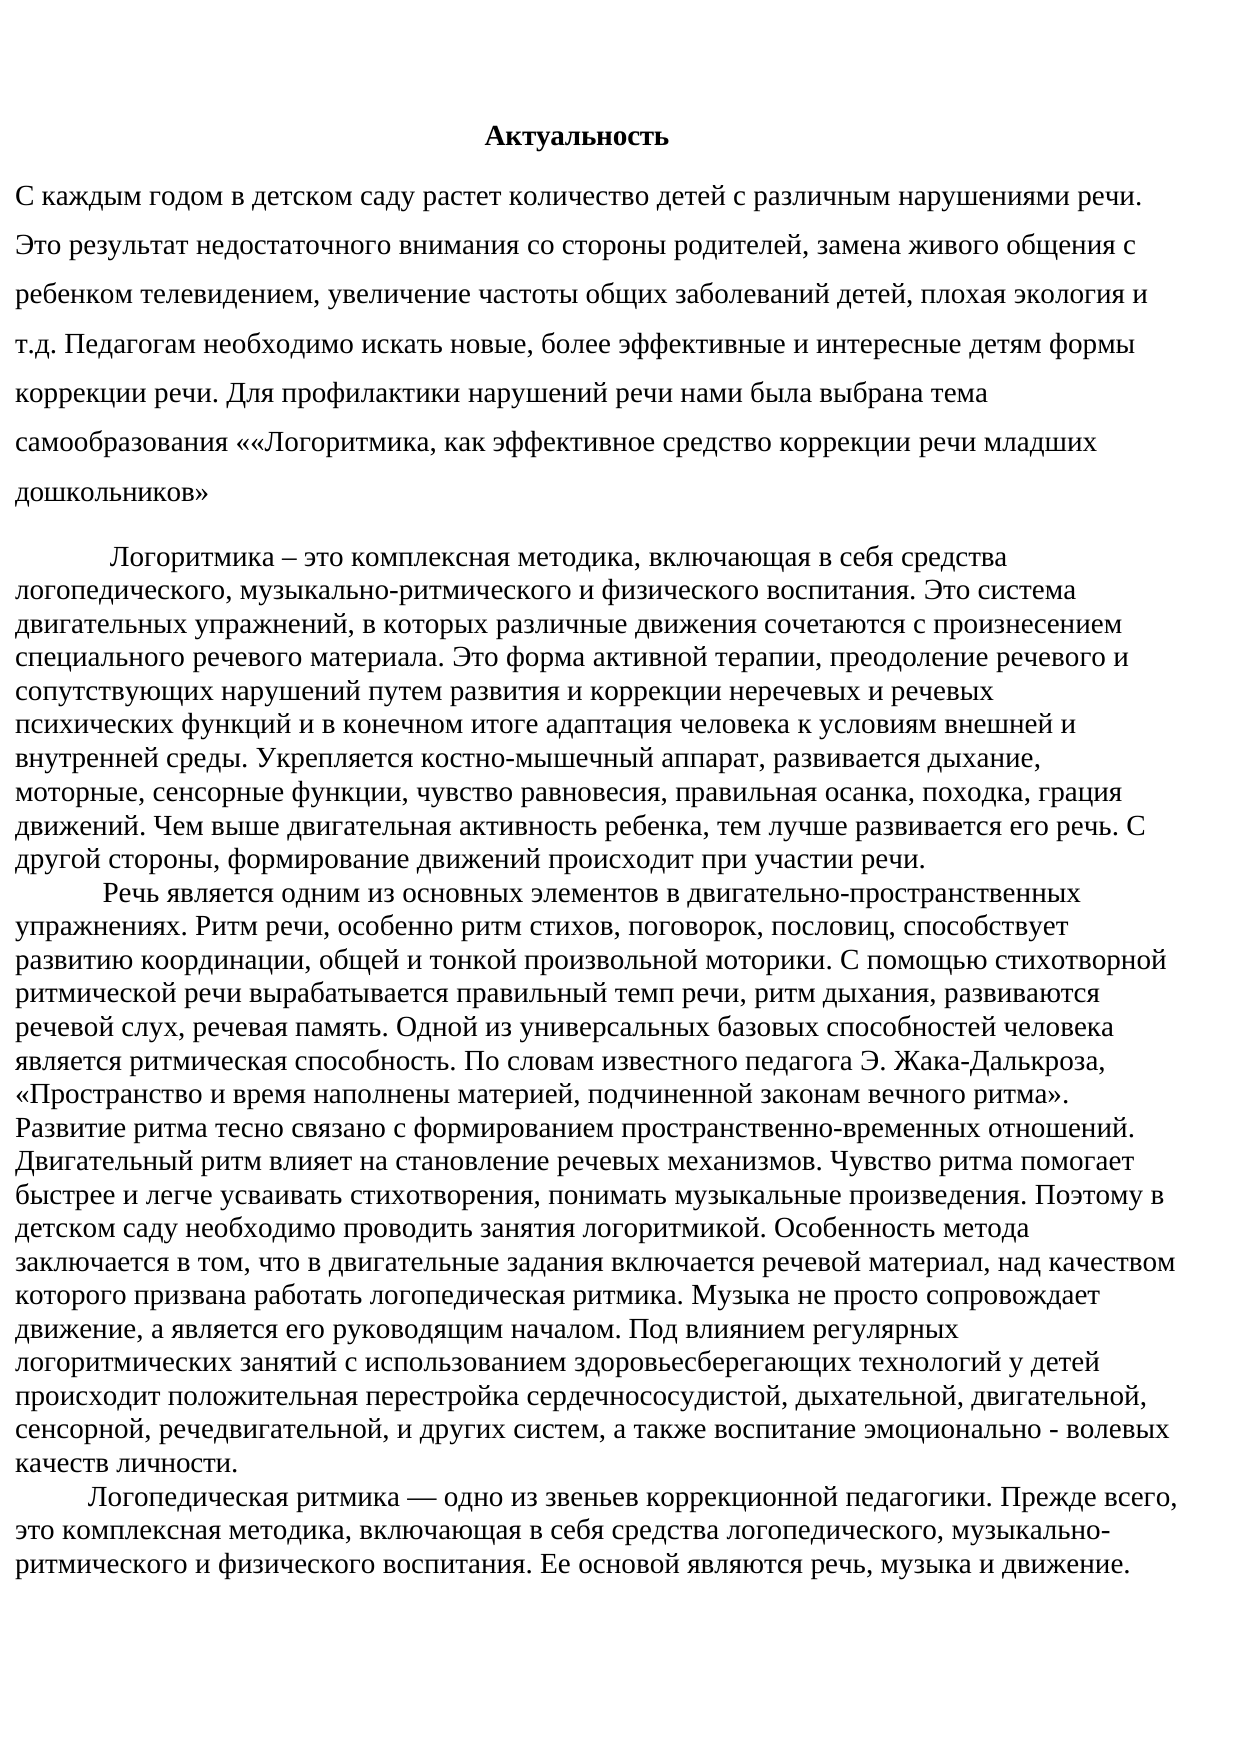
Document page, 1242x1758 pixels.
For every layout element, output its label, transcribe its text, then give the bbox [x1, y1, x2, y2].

text Логоритмика – это комплексная методика, включающая в себя средства [15, 539, 1197, 572]
text С каждым годом в детском саду растет количество детей с различным нарушениями речи. Это результат недостаточного внимания со стороны родителей, замена живого общения с ребенком телевидением, увеличение частоты общих заболеваний детей, плохая экология и т.д. Педагогам необходимо искать новые, более эффективные и интересные детям формы коррекции речи. Для профилактики нарушений речи нами была выбрана тема самообразования ««Логоритмика, как эффективное средство коррекции речи младших дошкольников» [15, 178, 1169, 507]
text Логопедическая ритмика — одно из звеньев коррекционной педагогики. Прежде всего, это комплексная методика, включающая в себя средства логопедического, музыкально- ритмического и физического воспитания. Ее основой являются речь, музыка и движение. [15, 1479, 1181, 1579]
text психических функций и в конечном итоге адаптация человека к условиям внешней и внутренней среды. Укрепляется костно-мышечный аппарат, развивается дыхание, [15, 707, 1166, 774]
text Речь является одним из основных элементов в двигательно-пространственных упражнениях. Ритм речи, особенно ритм стихов, поговорок, пословиц, способствует развитию координации, общей и тонкой произвольной моторики. С помощью стихотворной ритмической речи вырабатывается правильный темп речи, ритм дыхания, развиваются речевой слух, речевая память. Одной из универсальных базовых способностей человека является ритмическая способность. По словам известного педагога Э. Жака-Далькроза, «Пространство и время наполнены материей, подчиненной законам вечного ритма». Развитие ритма тесно связано с формированием пространственно-временных отношений. Двигательный ритм влияет на становление речевых механизмов. Чувство ритма помогает быстрее и легче усваивать стихотворения, понимать музыкальные произведения. Поэтому в детском саду необходимо проводить занятия логоритмикой. Особенность метода заключается в том, что в двигательные задания включается речевой материал, над качеством которого призвана работать логопедическая ритмика. Музыка не просто сопровождает движение, а является его руководящим началом. Под влиянием регулярных логоритмических занятий с использованием здоровьесберегающих технологий у детей происходит положительная перестройка сердечнососудистой, дыхательной, двигательной, сенсорной, речедвигательной, и других систем, а также воспитание эмоционально - волевых качеств личности. [15, 875, 1181, 1479]
text Актуальность [15, 118, 1139, 152]
text моторные, сенсорные функции, чувство равновесия, правильная осанка, походка, грация движений. Чем выше двигательная активность ребенка, тем лучше развивается его речь. С другой стороны, формирование движений происходит при участии речи. [15, 774, 1181, 875]
text логопедического, музыкально-ритмического и физического воспитания. Это система двигательных упражнений, в которых различные движения сочетаются с произнесением специального речевого материала. Это форма активной терапии, преодоление речевого и сопутствующих нарушений путем развития и коррекции неречевых и речевых [15, 572, 1181, 707]
